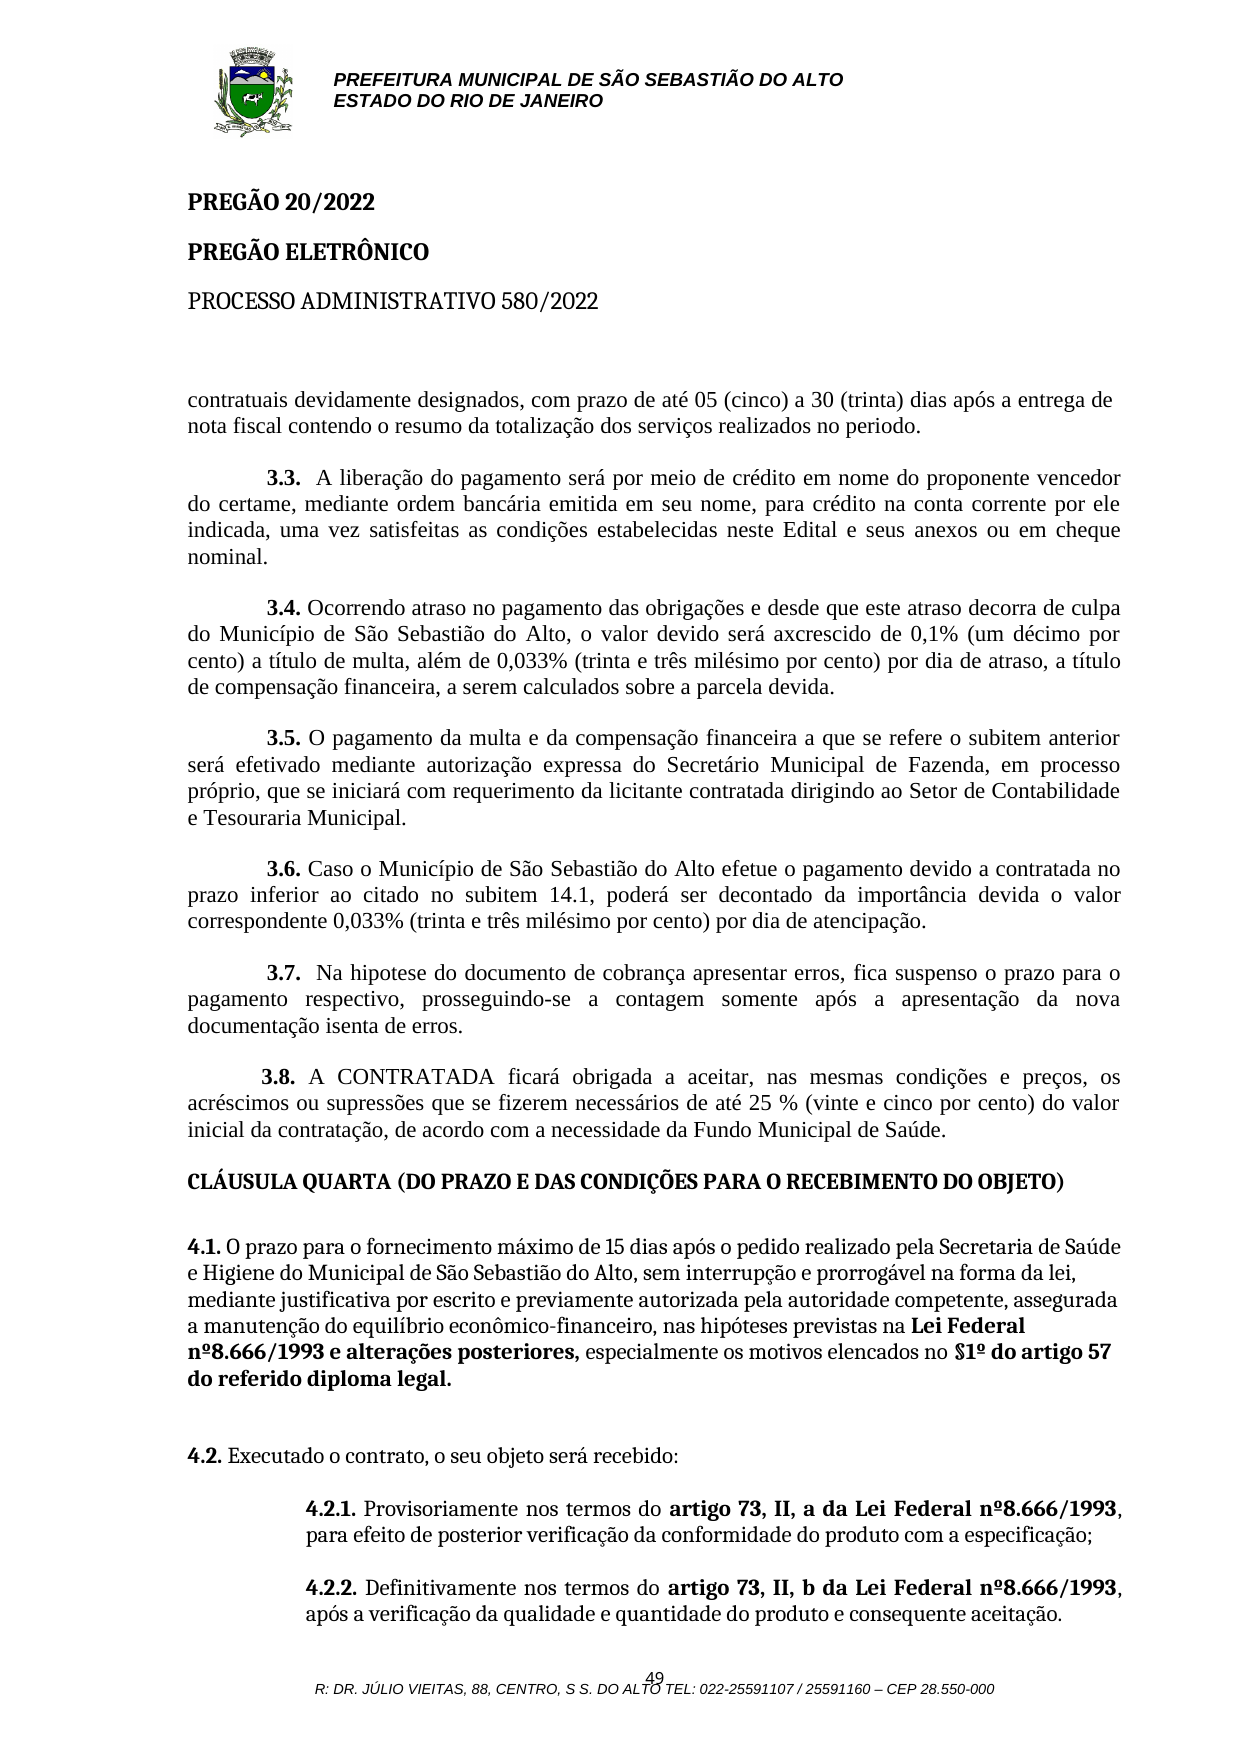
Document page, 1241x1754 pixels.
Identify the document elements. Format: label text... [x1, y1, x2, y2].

text 3.7. Na hipotese do documento de cobrança apresentar erros, fica suspenso o prazo para o pagamento respectivo, prosseguindo-se a contagem somente após a apresentação da nova documentação isenta de erros. [187, 959, 1122, 1038]
text 3.3. A liberação do pagamento será por meio de crédito em nome do proponente vencedor do certame, mediante ordem bancária emitida em seu nome, para crédito na conta corrente por ele indicada, uma vez satisfeitas as condições estabelecidas neste Edital e seus anexos ou em cheque nominal. [187, 464, 1122, 569]
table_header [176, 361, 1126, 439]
text 4.2. Executado o contrato, o seu objeto será recebido: [187, 1443, 1122, 1469]
text 4.2.2. Definitivamente nos termos do artigo 73, II, b da Lei Federal nº8.666/1993, após a verificação da qualidade e quantidade do produto e consequente aceitação. [306, 1575, 1122, 1628]
text 3.6. Caso o Município de São Sebastião do Alto efetue o pagamento devido a contratada no prazo inferior ao citado no subitem 14.1, poderá ser decontado da importância devida o valor correspondente 0,033% (trinta e três milésimo por cento) por dia de atencipação. [187, 855, 1122, 934]
text 4.1. O prazo para o fornecimento máximo de 15 dias após o pedido realizado pela Secretaria de Saúde e Higiene do Municipal de São Sebastião do Alto, sem interrupção e prorrogável na forma da lei, mediante justificativa por escrito e previamente autorizada pela autoridade competente, assegurada a manutenção do equilíbrio econômico-financeiro, nas hipóteses previstas na Lei Federal nº8.666/1993 e alterações posteriores, especialmente os motivos elencados no §1º do artigo 57 do referido diploma legal. [187, 1234, 1122, 1392]
text CLÁUSULA QUARTA (DO PRAZO E DAS CONDIÇÕES PARA O RECEBIMENTO DO OBJETO) [187, 1168, 1122, 1195]
text 3.4. Ocorrendo atraso no pagamento das obrigações e desde que este atraso decorra de culpa do Município de São Sebastião do Alto, o valor devido será axcrescido de 0,1% (um décimo por cento) a título de multa, além de 0,033% (trinta e três milésimo por cento) por dia de atraso, a título de compensação financeira, a serem calculados sobre a parcela devida. [187, 594, 1122, 699]
text 3.5. O pagamento da multa e da compensação financeira a que se refere o subitem anterior será efetivado mediante autorização expressa do Secretário Municipal de Fazenda, em processo próprio, que se iniciará com requerimento da licitante contratada dirigindo ao Setor de Contabilidade e Tesouraria Municipal. [187, 724, 1122, 830]
picture [213, 44, 294, 139]
text 4.2.1. Provisoriamente nos termos do artigo 73, II, a da Lei Federal nº8.666/1993, para efeito de posterior verificação da conformidade do produto com a especificação; [306, 1496, 1122, 1548]
text 3.8. A CONTRATADA ficará obrigada a aceitar, nas mesmas condições e preços, os acréscimos ou supressões que se fizerem necessários de até 25 % (vinte e cinco por cento) do valor inicial da contratação, de acordo com a necessidade da Fundo Municipal de Saúde. [187, 1063, 1122, 1142]
